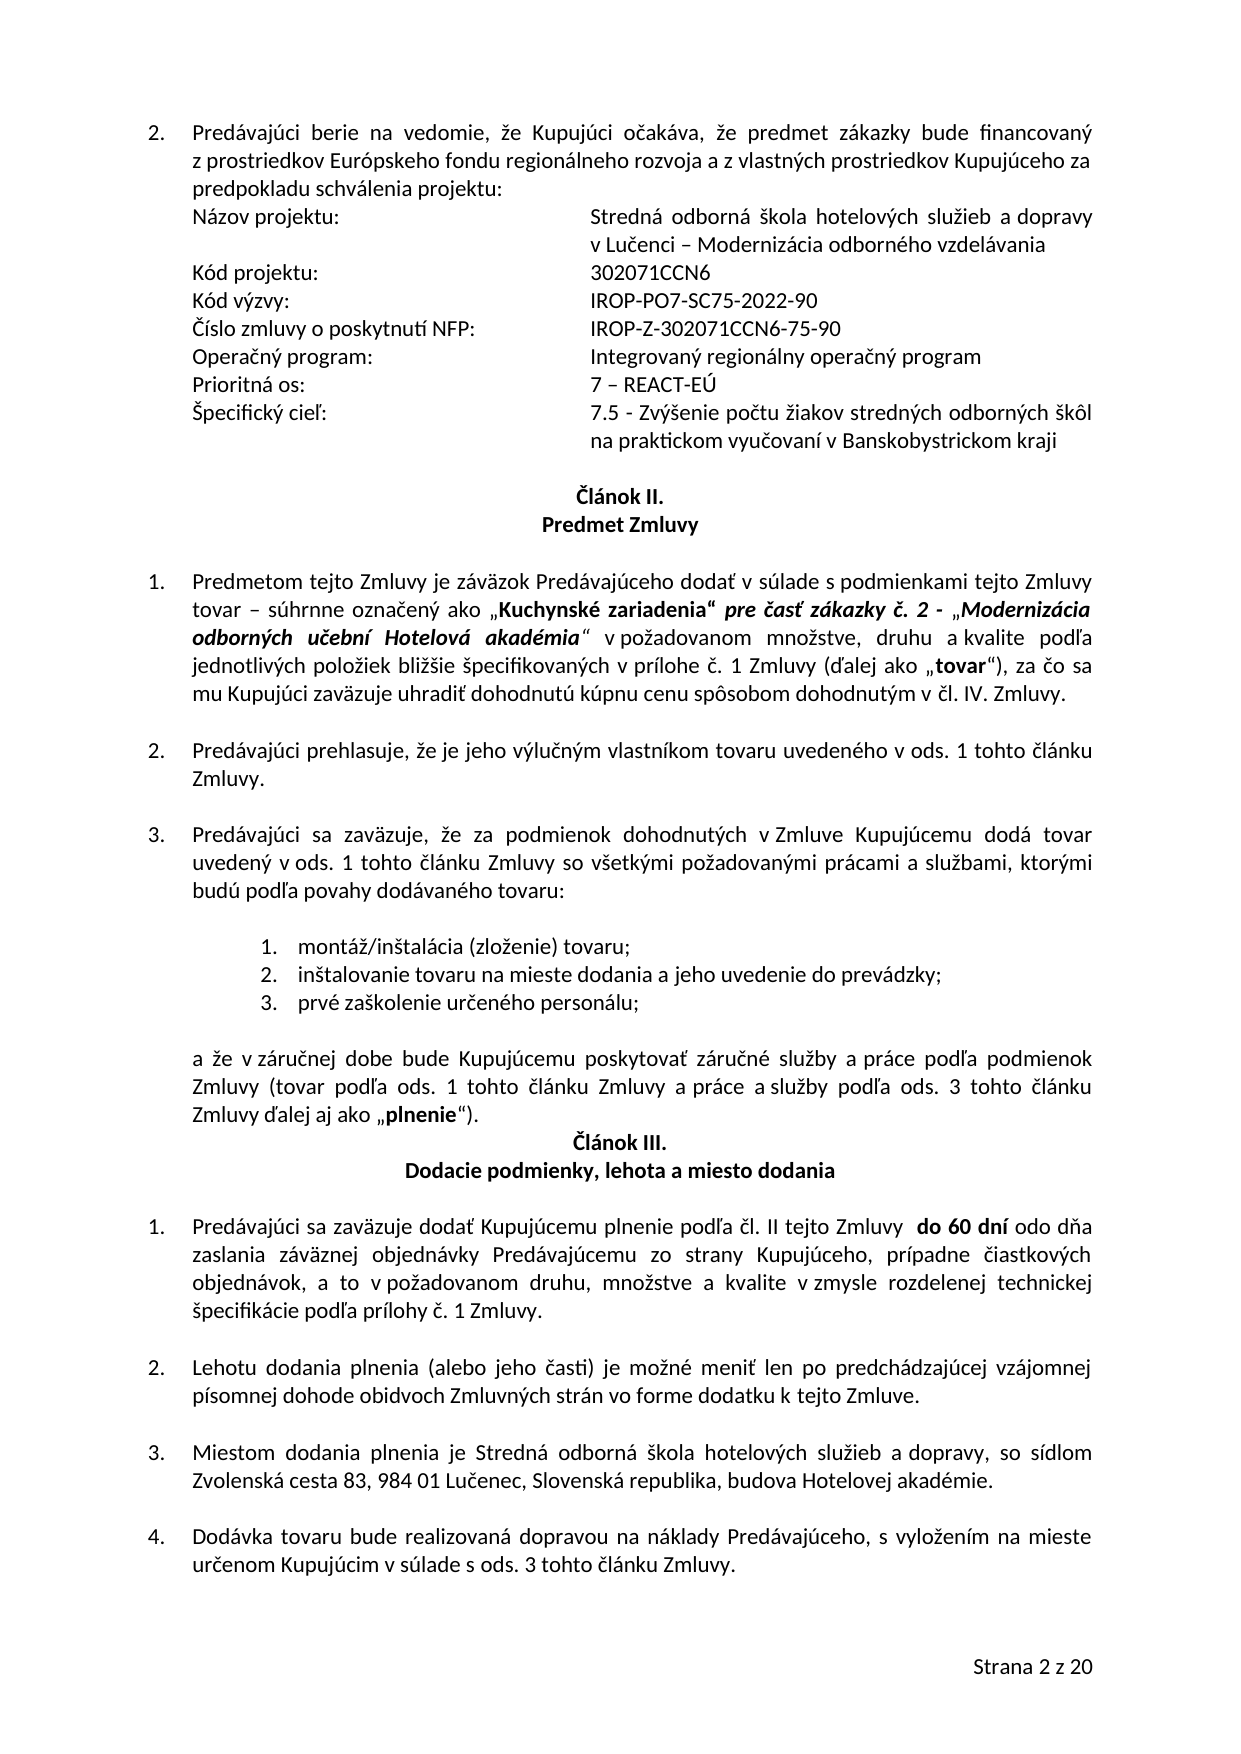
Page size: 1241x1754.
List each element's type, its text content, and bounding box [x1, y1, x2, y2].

list Názov projektu: Stredná odborná škola hotelových služieb a dopravy v Lučenci – Modernizácia odborného vzdelávania [192, 202, 1093, 258]
list prvé zaškolenie určeného personálu; [260, 988, 1093, 1016]
text Článok III. [148, 1128, 1093, 1156]
list Predmetom tejto Zmluvy je záväzok Predávajúceho dodať v súlade s podmienkami tejto Zmluvy tovar – súhrnne označený ako „Kuchynské zariadenia“ pre časť zákazky č. 2 - „Modernizácia odborných učební Hotelová akadémia“ v požadovanom množstve, druhu a kvalite podľa jednotlivých položiek bližšie špecifikovaných v prílohe č. 1 Zmluvy (ďalej ako „tovar“), za čo sa mu Kupujúci zaväzuje uhradiť dohodnutú kúpnu cenu spôsobom dohodnutým v čl. IV. Zmluvy. [148, 567, 1093, 707]
list montáž/inštalácia (zloženie) tovaru; [260, 932, 1093, 960]
list Predávajúci sa zaväzuje dodať Kupujúcemu plnenie podľa čl. II tejto Zmluvy do 60 dní odo dňa zaslania záväznej objednávky Predávajúcemu zo strany Kupujúceho, prípadne čiastkových objednávok, a to v požadovanom druhu, množstve a kvalite v zmysle rozdelenej technickej špecifikácie podľa prílohy č. 1 Zmluvy. [148, 1212, 1093, 1324]
list inštalovanie tovaru na mieste dodania a jeho uvedenie do prevádzky; [260, 960, 1093, 988]
list Predávajúci sa zaväzuje, že za podmienok dohodnutých v Zmluve Kupujúcemu dodá tovar uvedený v ods. 1 tohto článku Zmluvy so všetkými požadovanými prácami a službami, ktorými budú podľa povahy dodávaného tovaru: [148, 820, 1093, 904]
list Číslo zmluvy o poskytnutí NFP: IROP-Z-302071CCN6-75-90 [192, 314, 1093, 342]
list Kód výzvy: IROP-PO7-SC75-2022-90 [192, 286, 1093, 314]
list Miestom dodania plnenia je Stredná odborná škola hotelových služieb a dopravy, so sídlom Zvolenská cesta 83, 984 01 Lučenec, Slovenská republika, budova Hotelovej akadémie. [148, 1438, 1093, 1494]
list Lehotu dodania plnenia (alebo jeho časti) je možné meniť len po predchádzajúcej vzájomnej písomnej dohode obidvoch Zmluvných strán vo forme dodatku k tejto Zmluve. [148, 1353, 1093, 1409]
list Dodávka tovaru bude realizovaná dopravou na náklady Predávajúceho, s vyložením na mieste určenom Kupujúcim v súlade s ods. 3 tohto článku Zmluvy. [148, 1522, 1093, 1578]
text Článok II. [148, 482, 1093, 511]
text Dodacie podmienky, lehota a miesto dodania [148, 1156, 1093, 1184]
list Predávajúci berie na vedomie, že Kupujúci očakáva, že predmet zákazky bude financovaný z prostriedkov Európskeho fondu regionálneho rozvoja a z vlastných prostriedkov Kupujúceho za predpokladu schválenia projektu: [148, 118, 1093, 202]
list Špecifický cieľ: 7.5 - Zvýšenie počtu žiakov stredných odborných škôl na praktickom vyučovaní v Banskobystrickom kraji [192, 398, 1093, 454]
text a že v záručnej dobe bude Kupujúcemu poskytovať záručné služby a práce podľa podmienok Zmluvy (tovar podľa ods. 1 tohto článku Zmluvy a práce a služby podľa ods. 3 tohto článku Zmluvy ďalej aj ako „plnenie“). [192, 1044, 1093, 1128]
list Operačný program: Integrovaný regionálny operačný program [192, 342, 1093, 370]
list Predávajúci prehlasuje, že je jeho výlučným vlastníkom tovaru uvedeného v ods. 1 tohto článku Zmluvy. [148, 736, 1093, 792]
list Kód projektu: 302071CCN6 [192, 258, 1093, 286]
list Prioritná os: 7 – REACT-EÚ [192, 370, 1093, 398]
text Predmet Zmluvy [148, 511, 1093, 538]
